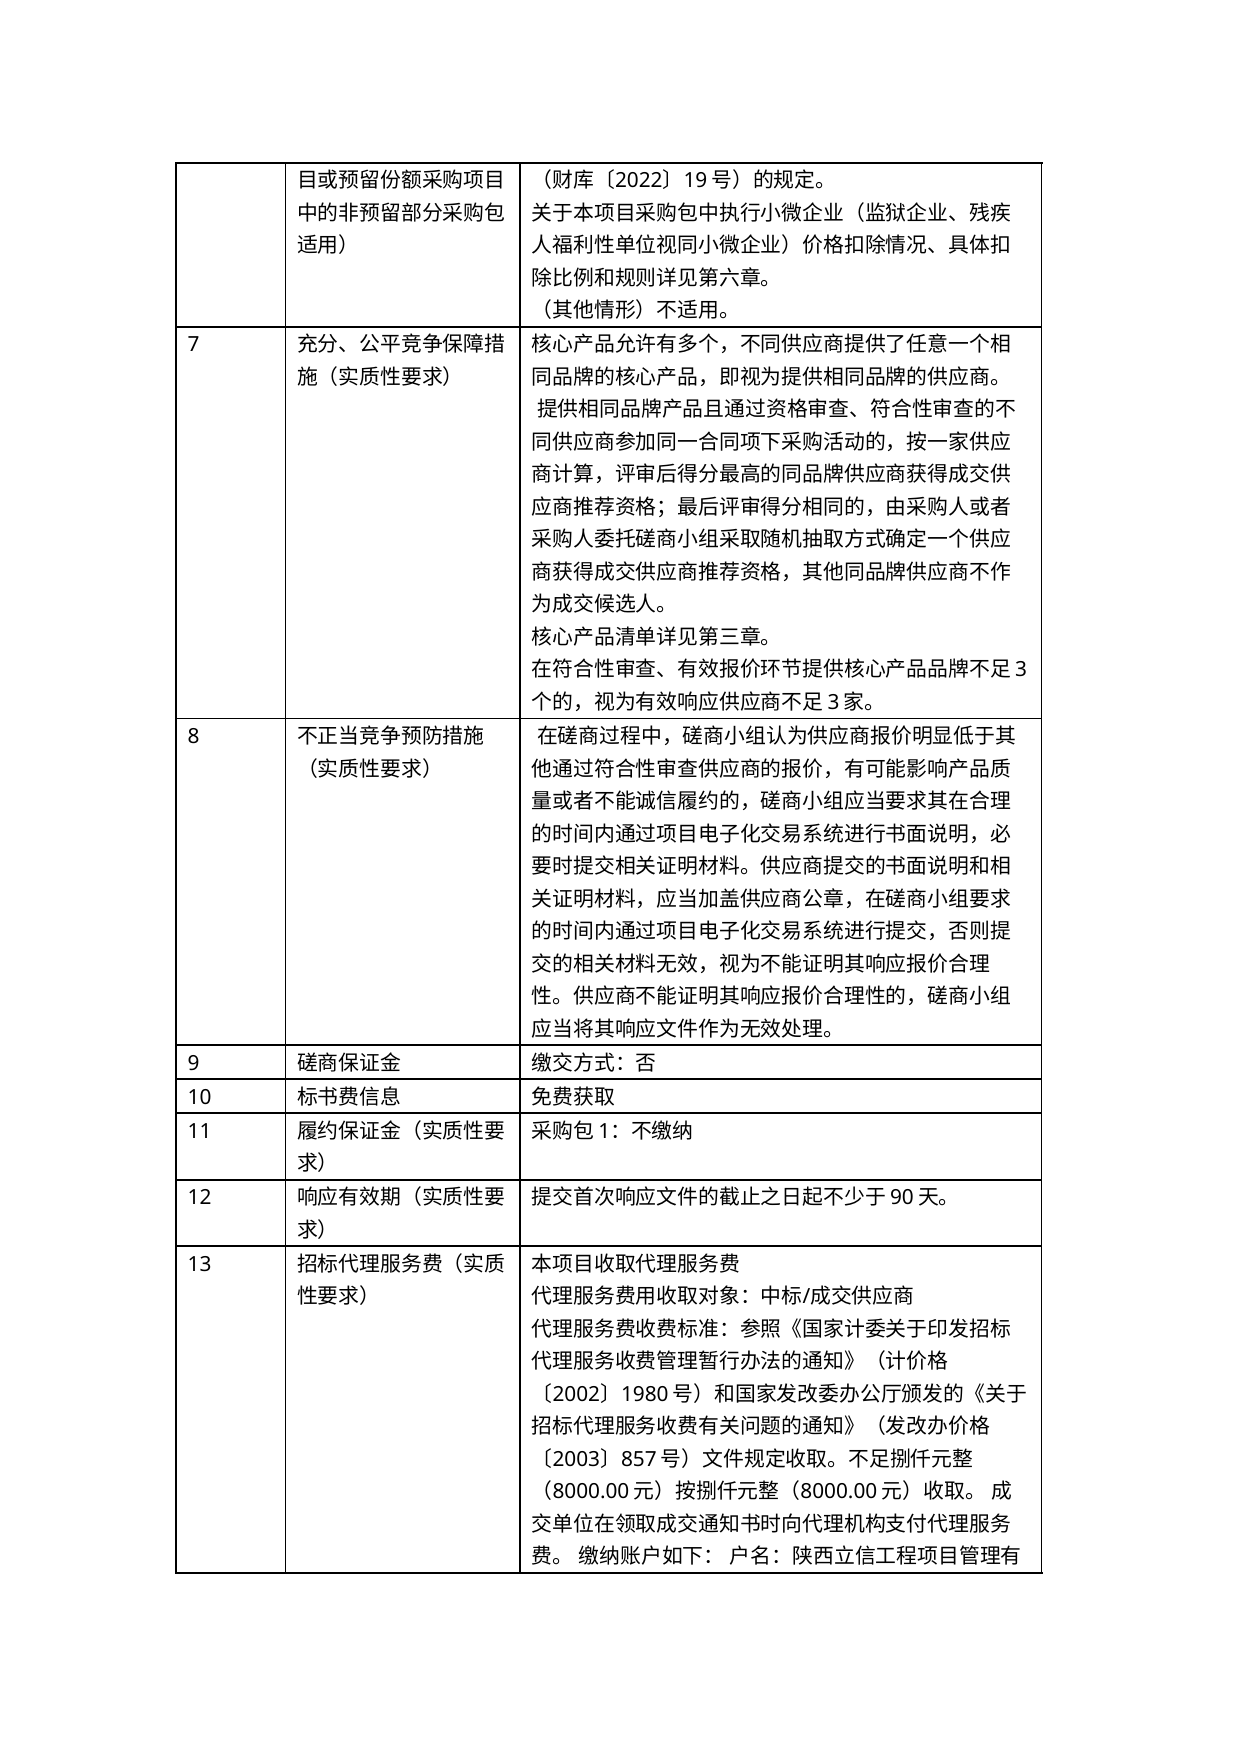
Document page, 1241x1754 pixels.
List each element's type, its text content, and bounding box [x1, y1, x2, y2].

table_cell 免费获取 [521, 1080, 1041, 1112]
table_cell 7 [177, 328, 285, 718]
table_cell 9 [177, 1046, 285, 1078]
table_cell 磋商保证金 [286, 1046, 519, 1078]
table_cell 采购包1：不缴纳 [521, 1114, 1041, 1179]
table_cell 12 [177, 1181, 285, 1245]
table_cell 13 [177, 1247, 285, 1572]
table_cell 不正当竞争预防措施（实质性要求） [286, 719, 519, 1044]
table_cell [286, 164, 519, 326]
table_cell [521, 1247, 1041, 1572]
table_cell 11 [177, 1114, 285, 1179]
table_cell 响应有效期（实质性要求） [286, 1181, 519, 1245]
table_cell 在磋商过程中，磋商小组认为供应商报价明显低于其他通过符合性审查供应商的报价，有可能影响产品质量或者不能诚信履约的，磋商小组应当要求其在合理的时间内通过项目电子化交易系统进行书面说明，必要时提交相关证明材料。供应商提交的书面说明和相关证明材料，应当加盖供应商公章，在磋商小组要求的时间内通过项目电子化交易系统进行提交，否则提交的相关材料无效，视为不能证明其响应报价合理性。供应商不能证明其响应报价合理性的，磋商小组应当将其响应文件作为无效处理。 [521, 719, 1041, 1044]
table_cell 招标代理服务费（实质性要求） [286, 1247, 519, 1572]
table_cell 标书费信息 [286, 1080, 519, 1112]
table_cell 充分、公平竞争保障措施（实质性要求） [286, 328, 519, 718]
table_cell 缴交方式：否 [521, 1046, 1041, 1078]
table_cell 履约保证金（实质性要求） [286, 1114, 519, 1179]
table_cell 8 [177, 719, 285, 1044]
table_cell 核心产品允许有多个，不同供应商提供了任意一个相同品牌的核心产品，即视为提供相同品牌的供应商。 提供相同品牌产品且通过资格审查、符合性审查的不同供应商参加同一合同项下采购活动的，按一家供应商计算，评审后得分最高的同品牌供应商获得成交供应商推荐资格；最后评审得分相同的，由采购人或者采购人委托磋商小组采取随机抽取方式确定一个供应商获得成交供应商推荐资格，其他同品牌供应商不作为成交候选人。 核心产品清单详见第三章。 在符合性审查、有效报价环节提供核心产品品牌不足3个的，视为有效响应供应商不足3家。 [521, 328, 1041, 718]
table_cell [521, 164, 1041, 326]
table_cell 提交首次响应文件的截止之日起不少于90天。 [521, 1181, 1041, 1245]
table_cell 6 [177, 164, 285, 326]
table_cell 10 [177, 1080, 285, 1112]
